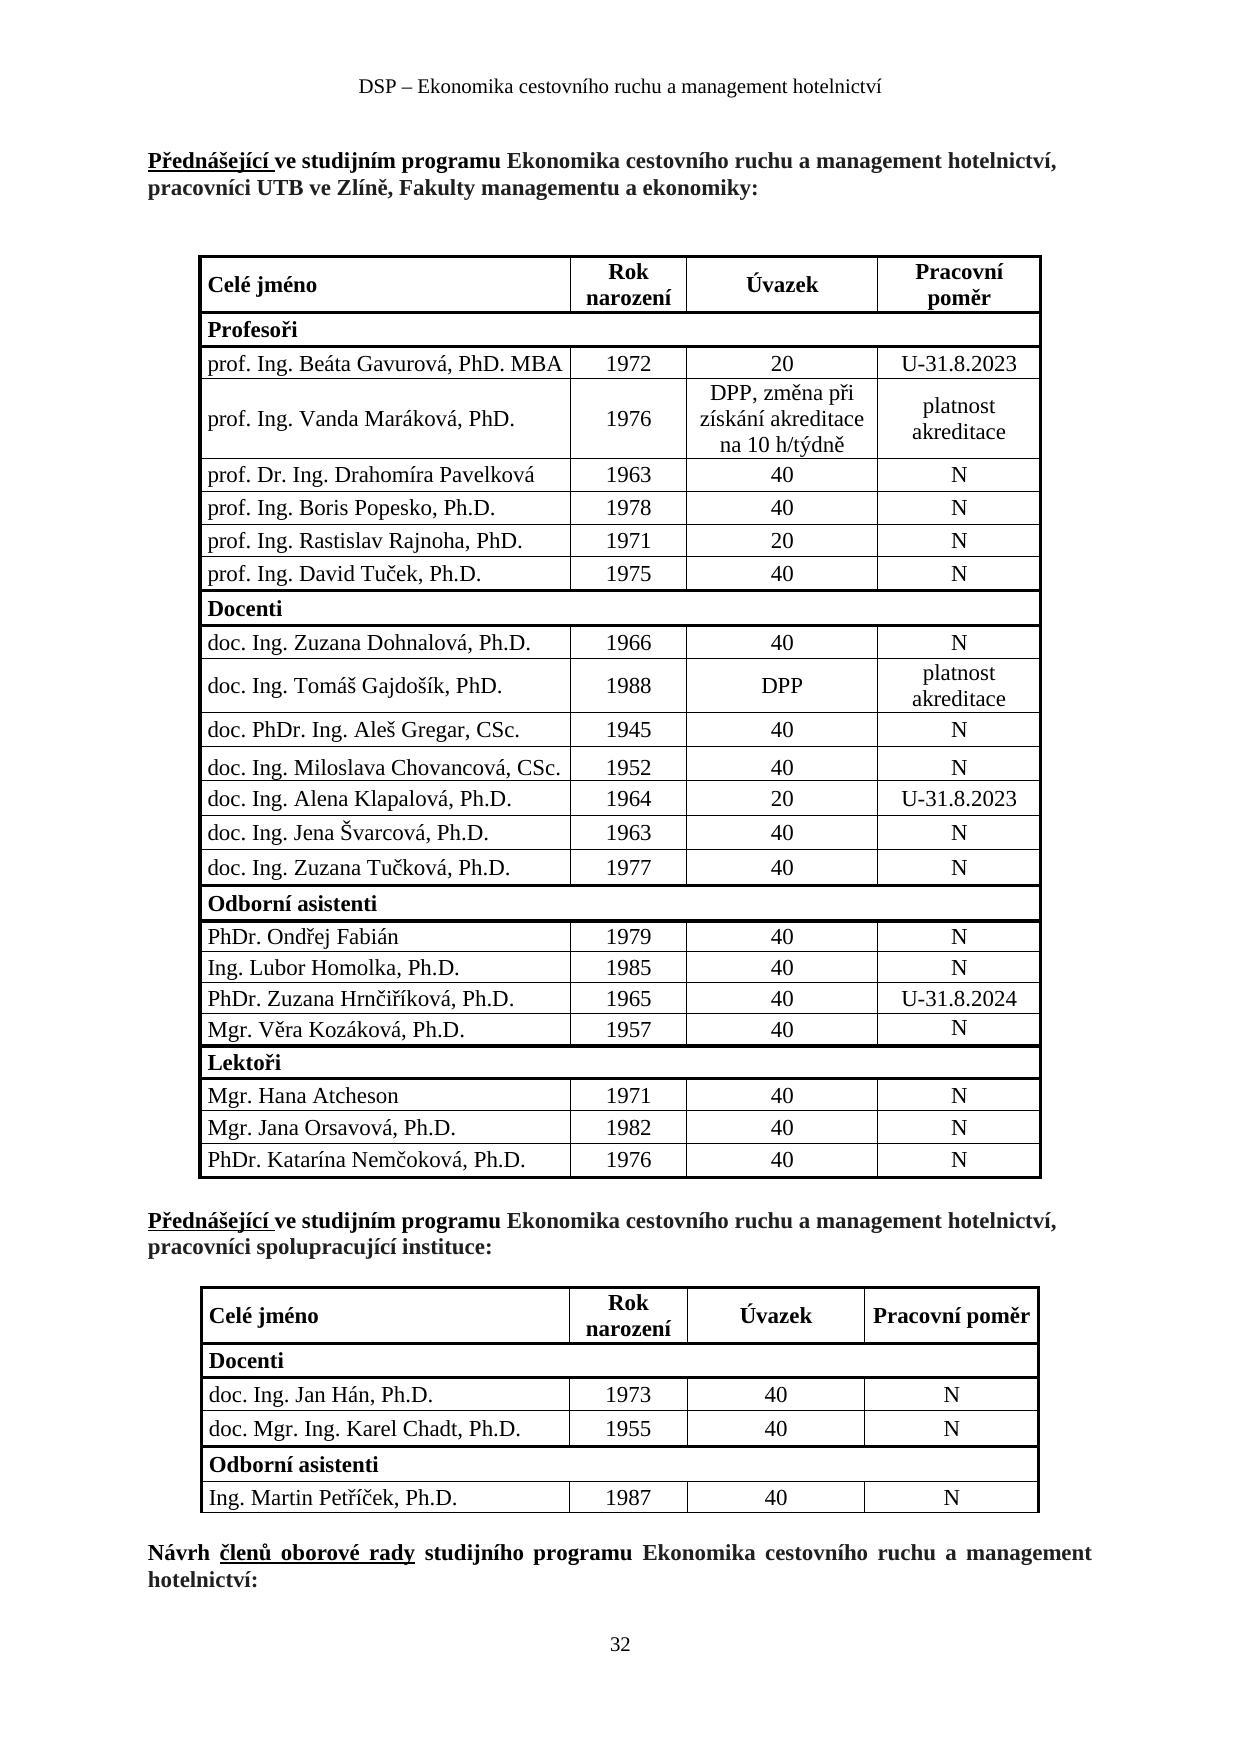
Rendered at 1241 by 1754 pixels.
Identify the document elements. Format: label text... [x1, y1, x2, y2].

table_header Pracovní poměr [878, 258, 1039, 311]
table_cell U-31.8.2023 [878, 781, 1039, 815]
table_cell Docenti [202, 592, 1039, 623]
table_cell Profesoři [202, 314, 1039, 345]
table_cell 40 [687, 1080, 877, 1110]
table_cell 40 [687, 747, 877, 780]
table_cell N [878, 459, 1039, 491]
table_cell N [865, 1411, 1037, 1445]
table_cell 1979 [571, 923, 686, 951]
table_cell 1973 [570, 1379, 687, 1410]
table_cell 40 [688, 1482, 864, 1512]
table_header Pracovní poměr [865, 1289, 1037, 1342]
table_cell doc. Ing. Jan Hán, Ph.D. [203, 1379, 569, 1410]
table_cell platnost akreditace [878, 659, 1039, 712]
table_cell 1955 [570, 1411, 687, 1445]
table_cell 40 [687, 1144, 877, 1176]
table_cell 1971 [571, 1080, 686, 1110]
table_cell Odborní asistenti [203, 1448, 1037, 1481]
table_cell 40 [688, 1411, 864, 1445]
table_cell N [878, 525, 1039, 556]
table_cell N [878, 1111, 1039, 1143]
text Přednášející ve studijním programu Ekonomika cestovního ruchu a management hotelnictví, pracovníci spolupracující instituce: [148, 1207, 1093, 1259]
table_cell U-31.8.2023 [878, 348, 1039, 378]
table_cell 40 [687, 627, 877, 658]
table_cell 1976 [571, 1144, 686, 1176]
table_cell Mgr. Věra Kozáková, Ph.D. [202, 1014, 570, 1044]
table_cell N [878, 627, 1039, 658]
table_cell 40 [687, 557, 877, 589]
table_cell doc. Ing. Zuzana Tučková, Ph.D. [202, 850, 570, 883]
table_cell 1972 [571, 348, 686, 378]
table_cell U-31.8.2024 [878, 983, 1039, 1013]
table_cell doc. Ing. Jena Švarcová, Ph.D. [202, 816, 570, 849]
table_cell doc. Ing. Miloslava Chovancová, CSc. [202, 747, 570, 780]
table_cell N [878, 492, 1039, 523]
table_cell DPP [687, 659, 877, 712]
text Přednášející ve studijním programu Ekonomika cestovního ruchu a management hotelnictví, pracovníci UTB ve Zlíně, Fakulty managementu a ekonomiky: [148, 148, 507, 174]
table_header Úvazek [688, 1289, 864, 1342]
table_cell doc. Ing. Zuzana Dohnalová, Ph.D. [202, 627, 570, 658]
table_cell 40 [687, 1111, 877, 1143]
table_cell Ing. Lubor Homolka, Ph.D. [202, 952, 570, 982]
table_cell 40 [687, 1014, 877, 1044]
table_cell Odborní asistenti [202, 887, 1039, 919]
table_cell 1985 [571, 952, 686, 982]
table_cell doc. PhDr. Ing. Aleš Gregar, CSc. [202, 713, 570, 746]
text Přednášející ve studijním programu Ekonomika cestovního ruchu a management hotelnictví, pracovníci UTB ve Zlíně, Fakulty managementu a ekonomiky: [759, 148, 1093, 200]
table_cell 1945 [571, 713, 686, 746]
table_cell N [878, 952, 1039, 982]
table_cell N [878, 713, 1039, 746]
table_cell prof. Ing. David Tuček, Ph.D. [202, 557, 570, 589]
table_cell N [878, 557, 1039, 589]
table_cell Ing. Martin Petříček, Ph.D. [203, 1482, 569, 1512]
table_cell PhDr. Katarína Nemčoková, Ph.D. [202, 1144, 570, 1176]
table_cell 40 [688, 1379, 864, 1410]
table_cell prof. Ing. Vanda Maráková, PhD. [202, 379, 570, 458]
table_header Rok narození [571, 258, 686, 311]
text Návrh členů oborové rady studijního programu Ekonomika cestovního ruchu a management hotelnictví: [148, 1539, 1093, 1592]
table_cell 1964 [571, 781, 686, 815]
table_cell 1963 [571, 816, 686, 849]
table_cell 1982 [571, 1111, 686, 1143]
table_cell doc. Ing. Alena Klapalová, Ph.D. [202, 781, 570, 815]
table_cell Mgr. Jana Orsavová, Ph.D. [202, 1111, 570, 1143]
table_cell 20 [687, 348, 877, 378]
table_cell 1971 [571, 525, 686, 556]
table_cell N [865, 1379, 1037, 1410]
table_cell N [878, 816, 1039, 849]
table_cell Docenti [203, 1345, 1037, 1376]
table_cell 1976 [571, 379, 686, 458]
table_cell N [878, 1080, 1039, 1110]
table_cell Mgr. Hana Atcheson [202, 1080, 570, 1110]
table_cell 40 [687, 952, 877, 982]
table_cell 40 [687, 923, 877, 951]
table_cell PhDr. Ondřej Fabián [202, 923, 570, 951]
table_cell 40 [687, 816, 877, 849]
table_cell 1988 [571, 659, 686, 712]
table_header Celé jméno [202, 258, 570, 311]
table_cell 1966 [571, 627, 686, 658]
table_cell 1987 [570, 1482, 687, 1512]
table_cell 40 [687, 492, 877, 523]
table_cell 1963 [571, 459, 686, 491]
table_cell 1977 [571, 850, 686, 883]
table_cell prof. Ing. Rastislav Rajnoha, PhD. [202, 525, 570, 556]
table_cell PhDr. Zuzana Hrnčiříková, Ph.D. [202, 983, 570, 1013]
table_cell 40 [687, 850, 877, 883]
table_cell N [878, 1014, 1039, 1044]
table_cell DPP, změna při získání akreditace na 10 h/týdně [687, 379, 877, 458]
table_cell prof. Ing. Boris Popesko, Ph.D. [202, 492, 570, 523]
table_header Rok narození [570, 1289, 687, 1342]
table_cell 40 [687, 713, 877, 746]
table_cell Lektoři [202, 1048, 1039, 1077]
table_header Úvazek [687, 258, 877, 311]
table_cell prof. Ing. Beáta Gavurová, PhD. MBA [202, 348, 570, 378]
table_cell 1965 [571, 983, 686, 1013]
table_cell doc. Mgr. Ing. Karel Chadt, Ph.D. [203, 1411, 569, 1445]
table_cell 1957 [571, 1014, 686, 1044]
table_cell 1952 [571, 747, 686, 780]
table_cell 1978 [571, 492, 686, 523]
table_cell prof. Dr. Ing. Drahomíra Pavelková [202, 459, 570, 491]
table_cell N [878, 1144, 1039, 1176]
table_cell N [865, 1482, 1037, 1512]
table_cell 20 [687, 525, 877, 556]
table_cell platnost akreditace [878, 379, 1039, 458]
table_cell 20 [687, 781, 877, 815]
table_cell 40 [687, 459, 877, 491]
table_cell 1975 [571, 557, 686, 589]
table_cell N [878, 923, 1039, 951]
table_cell N [878, 747, 1039, 780]
table_cell doc. Ing. Tomáš Gajdošík, PhD. [202, 659, 570, 712]
table_cell 40 [687, 983, 877, 1013]
table_cell N [878, 850, 1039, 883]
table_header Celé jméno [203, 1289, 569, 1342]
